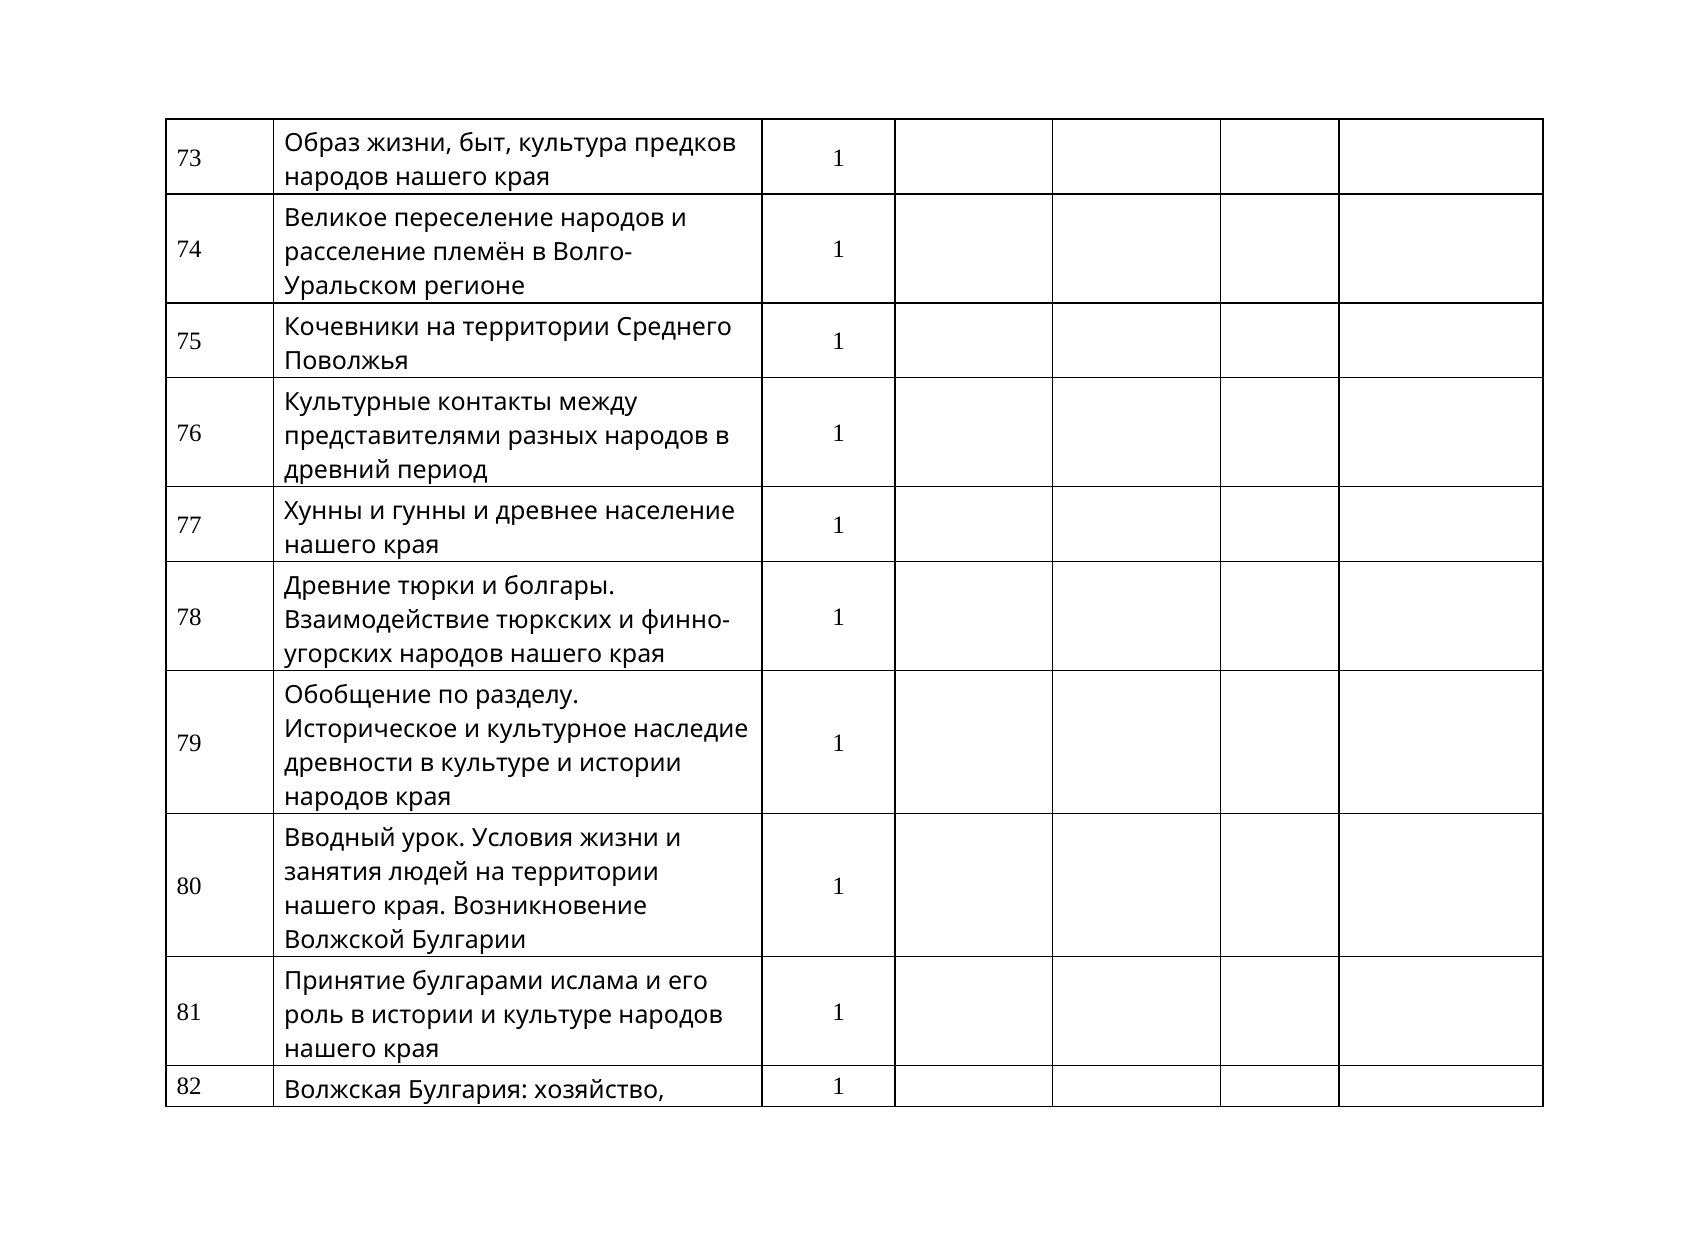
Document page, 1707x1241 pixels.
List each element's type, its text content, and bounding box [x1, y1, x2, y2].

table_cell [1053, 304, 1220, 377]
table_cell [1340, 195, 1542, 302]
table_cell Образ жизни, быт, культура предков народов нашего края [274, 120, 761, 193]
table_cell [1340, 487, 1542, 561]
table_cell 81 [167, 957, 273, 1065]
table_cell [1221, 195, 1338, 302]
table_cell Принятие булгарами ислама и его роль в истории и культуре народов нашего края [274, 957, 761, 1065]
table_cell [1221, 487, 1338, 561]
table_cell [896, 304, 1052, 377]
table_cell 75 [167, 304, 273, 377]
table_cell [1053, 562, 1220, 670]
table_cell [1340, 1066, 1542, 1106]
table_cell [1221, 562, 1338, 670]
table_cell Культурные контакты между представителями разных народов в древний период [274, 378, 761, 486]
table_cell [1053, 671, 1220, 813]
table_cell 73 [167, 120, 273, 193]
table_cell 1 [763, 120, 894, 193]
table_cell [1053, 378, 1220, 486]
table_cell [1221, 378, 1338, 486]
table_cell [1340, 120, 1542, 193]
table_cell 82 [167, 1066, 273, 1106]
table_cell 74 [167, 195, 273, 302]
table_cell [1053, 120, 1220, 193]
table_cell [896, 487, 1052, 561]
table_cell [1340, 671, 1542, 813]
table_cell 1 [763, 671, 894, 813]
table_cell 79 [167, 671, 273, 813]
table_cell [896, 120, 1052, 193]
table_cell Обобщение по разделу. Историческое и культурное наследие древности в культуре и истории народов края [274, 671, 761, 813]
table_cell [1340, 957, 1542, 1065]
table_cell 1 [763, 378, 894, 486]
table_cell [1053, 957, 1220, 1065]
table_cell [1053, 195, 1220, 302]
table_cell [1053, 1066, 1220, 1106]
table_cell 1 [763, 1066, 894, 1106]
table_cell [896, 195, 1052, 302]
table_cell [1340, 304, 1542, 377]
table_cell 1 [763, 562, 894, 670]
table_cell [1340, 814, 1542, 956]
table_cell Вводный урок. Условия жизни и занятия людей на территории нашего края. Возникновение Волжской Булгарии [274, 814, 761, 956]
table_cell 1 [763, 195, 894, 302]
table_cell [896, 957, 1052, 1065]
table_cell 1 [763, 957, 894, 1065]
table_cell [1340, 378, 1542, 486]
table_cell 1 [763, 814, 894, 956]
table_cell 76 [167, 378, 273, 486]
table_cell Хунны и гунны и древнее население нашего края [274, 487, 761, 561]
table_cell [1053, 487, 1220, 561]
table_cell [1221, 1066, 1338, 1106]
table_cell [1221, 120, 1338, 193]
table_cell [896, 378, 1052, 486]
table_cell 1 [763, 304, 894, 377]
table_cell Великое переселение народов и расселение племён в Волго-Уральском регионе [274, 195, 761, 302]
table_cell [1221, 671, 1338, 813]
table_cell [1340, 562, 1542, 670]
table_cell Кочевники на территории Среднего Поволжья [274, 304, 761, 377]
table_cell 80 [167, 814, 273, 956]
table_cell [896, 562, 1052, 670]
table_cell 78 [167, 562, 273, 670]
table_cell [896, 1066, 1052, 1106]
table_cell [896, 814, 1052, 956]
table_cell [1221, 957, 1338, 1065]
table_cell 77 [167, 487, 273, 561]
table_cell [896, 671, 1052, 813]
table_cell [274, 1066, 761, 1106]
table_cell [1221, 814, 1338, 956]
table_cell [1221, 304, 1338, 377]
table_cell [1053, 814, 1220, 956]
table_cell Древние тюрки и болгары. Взаимодействие тюркских и финно-угорских народов нашего края [274, 562, 761, 670]
table_cell 1 [763, 487, 894, 561]
